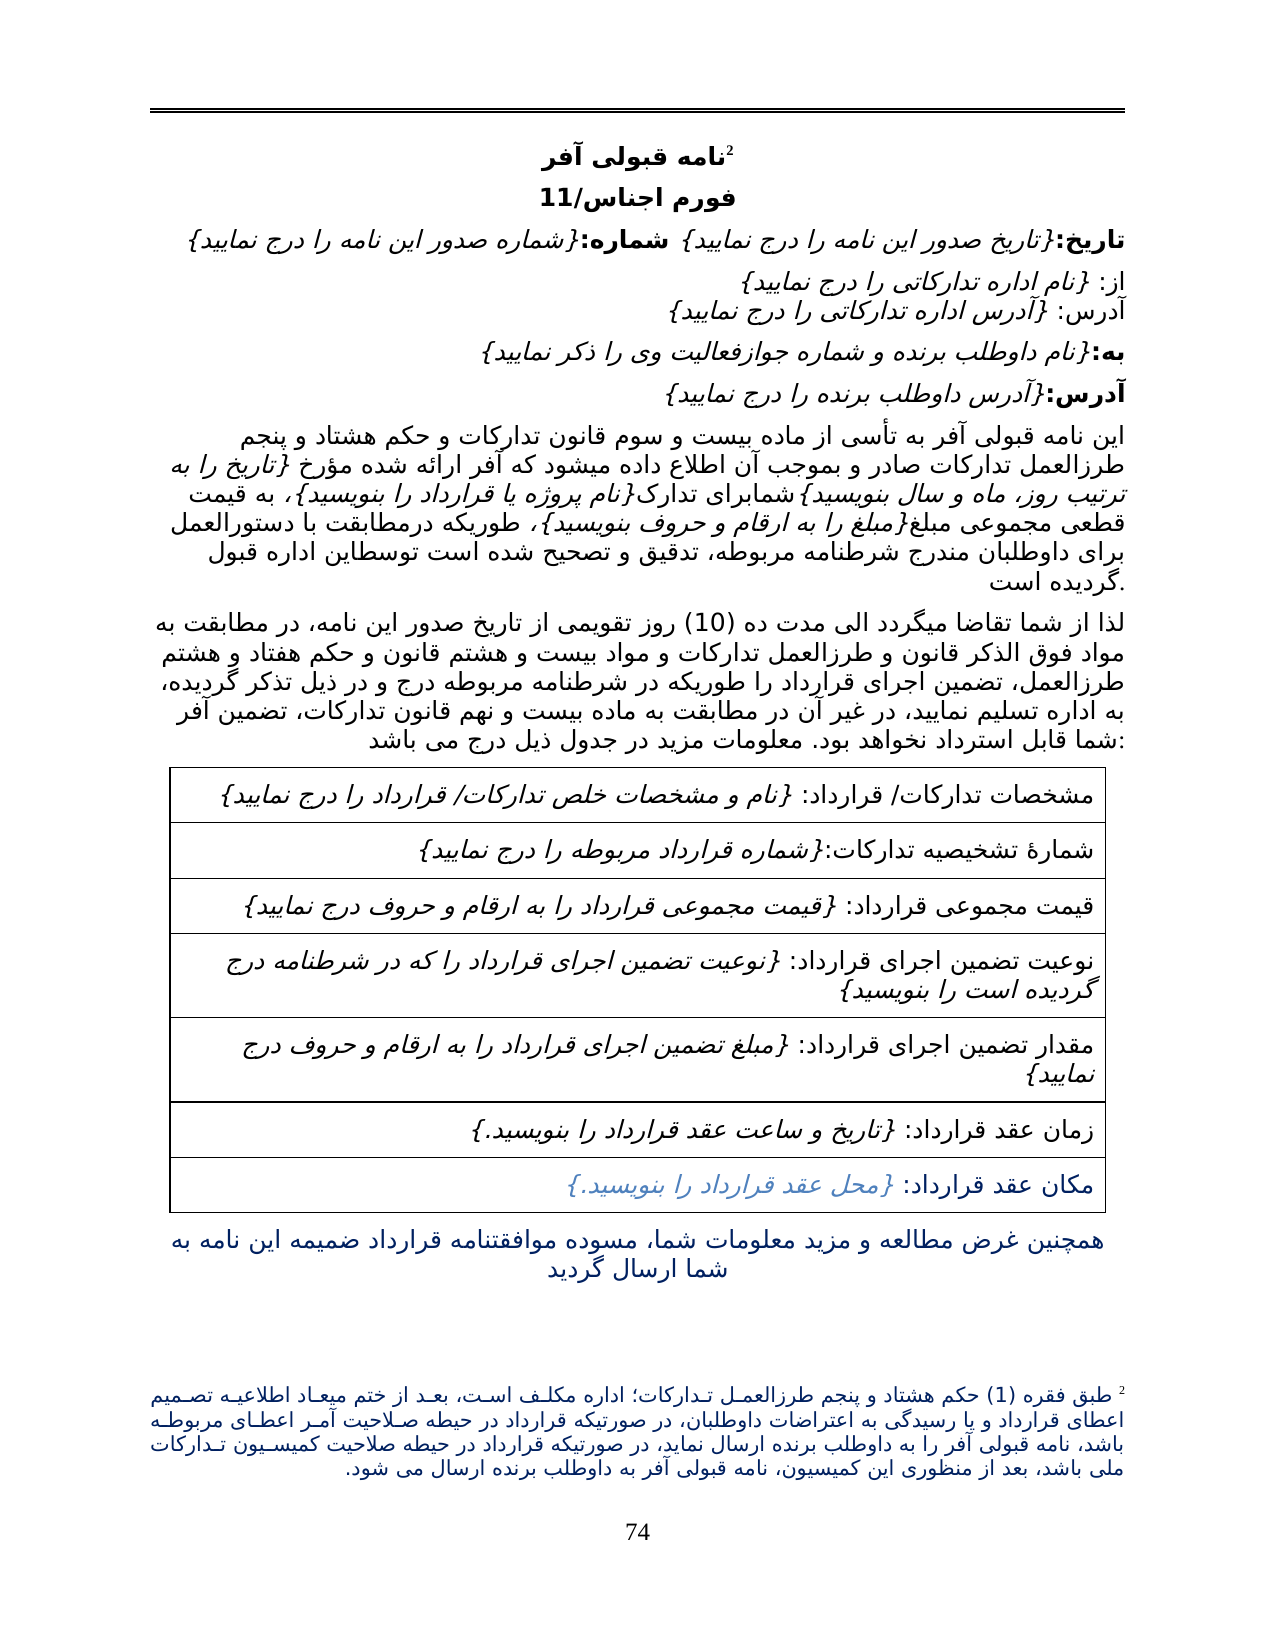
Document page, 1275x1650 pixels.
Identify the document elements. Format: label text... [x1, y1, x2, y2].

text لذا از شما تقاضا میگردد الی مدت ده (10) روز تقویمی از تاریخ صدور این نامه، در مطابقت به مواد فوق الذکر قانون و طرزالعمل تدارکات و مواد بیست و هشتم قانون و حکم هفتاد و هشتم طرزالعمل، تضمین اجرای قرارداد را طوریکه در شرطنامه مربوطه درج و در ذیل تذکر گردیده، به اداره تسلیم نمایید، در غیر آن در مطابقت به ماده بیست و نهم قانون تدارکات، تضمین آفر شما قابل استرداد نخواهد بود. معلومات مزید در جدول ذیل درج می باشد: [150, 608, 1125, 754]
text شماره:{شماره صدور این نامه را درج نمایید} تاریخ:{تاریخ صدور این نامه را درج نمایید} [150, 225, 1125, 254]
table_cell نوعیت تضمین اجرای قرارداد: {نوعیت تضمین اجرای قرارداد را که در شرطنامه درج گردیده است را بنویسید} [171, 934, 1105, 1017]
table_cell شمارۀ تشخیصیه تدارکات:{شماره قرارداد مربوطه را درج نمایید} [171, 823, 1105, 877]
text از: {نام اداره تدارکاتی را درج نمایید} [150, 267, 1125, 296]
table_cell مکان عقد قرارداد: {محل عقد قرارداد را بنویسید.} [171, 1158, 1105, 1212]
text نامه قبولی آفر [150, 142, 1125, 171]
text آدرس:{آدرس داوطلب برنده را درج نمایید} [150, 379, 1125, 408]
text این نامه قبولی آفر به تأسی از ماده بیست و سوم قانون تدارکات و حکم هشتاد و پنجم طرزالعمل تدارکات صادر و بموجب آن اطلاع داده میشود که آفر ارائه شده مؤرخ {تاریخ را به ترتیب روز، ماه و سال بنویسید}شمابرای تدارک{نام پروژه یا قرارداد را بنویسید}، به قیمت قطعی مجموعی مبلغ{مبلغ را به ارقام و حروف بنویسید}، طوریکه درمطابقت با دستورالعمل برای داوطلبان مندرج شرطنامه مربوطه، تدقیق و تصحیح شده است توسطاین اداره قبول گردیده است. [150, 421, 1125, 596]
table_header مشخصات تدارکات/ قرارداد: {نام و مشخصات خلص تدارکات/ قرارداد را درج نمایید} [171, 768, 1105, 822]
text آدرس: {آدرس اداره تدارکاتی را درج نمایید} [150, 296, 1125, 325]
table_cell مقدار تضمین اجرای قرارداد: {مبلغ تضمین اجرای قرارداد را به ارقام و حروف درج نمایید} [171, 1018, 1105, 1101]
table_cell قیمت مجموعی قرارداد: {قیمت مجموعی قرارداد را به ارقام و حروف درج نمایید} [171, 879, 1105, 933]
text به:{نام داوطلب برنده و شماره جوازفعالیت وی را ذکر نمایید} [150, 338, 1125, 367]
text فورم اجناس/11 [150, 183, 1125, 213]
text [150, 1225, 1125, 1284]
table_cell زمان عقد قرارداد: {تاریخ و ساعت عقد قرارداد را بنویسید.} [171, 1103, 1105, 1157]
